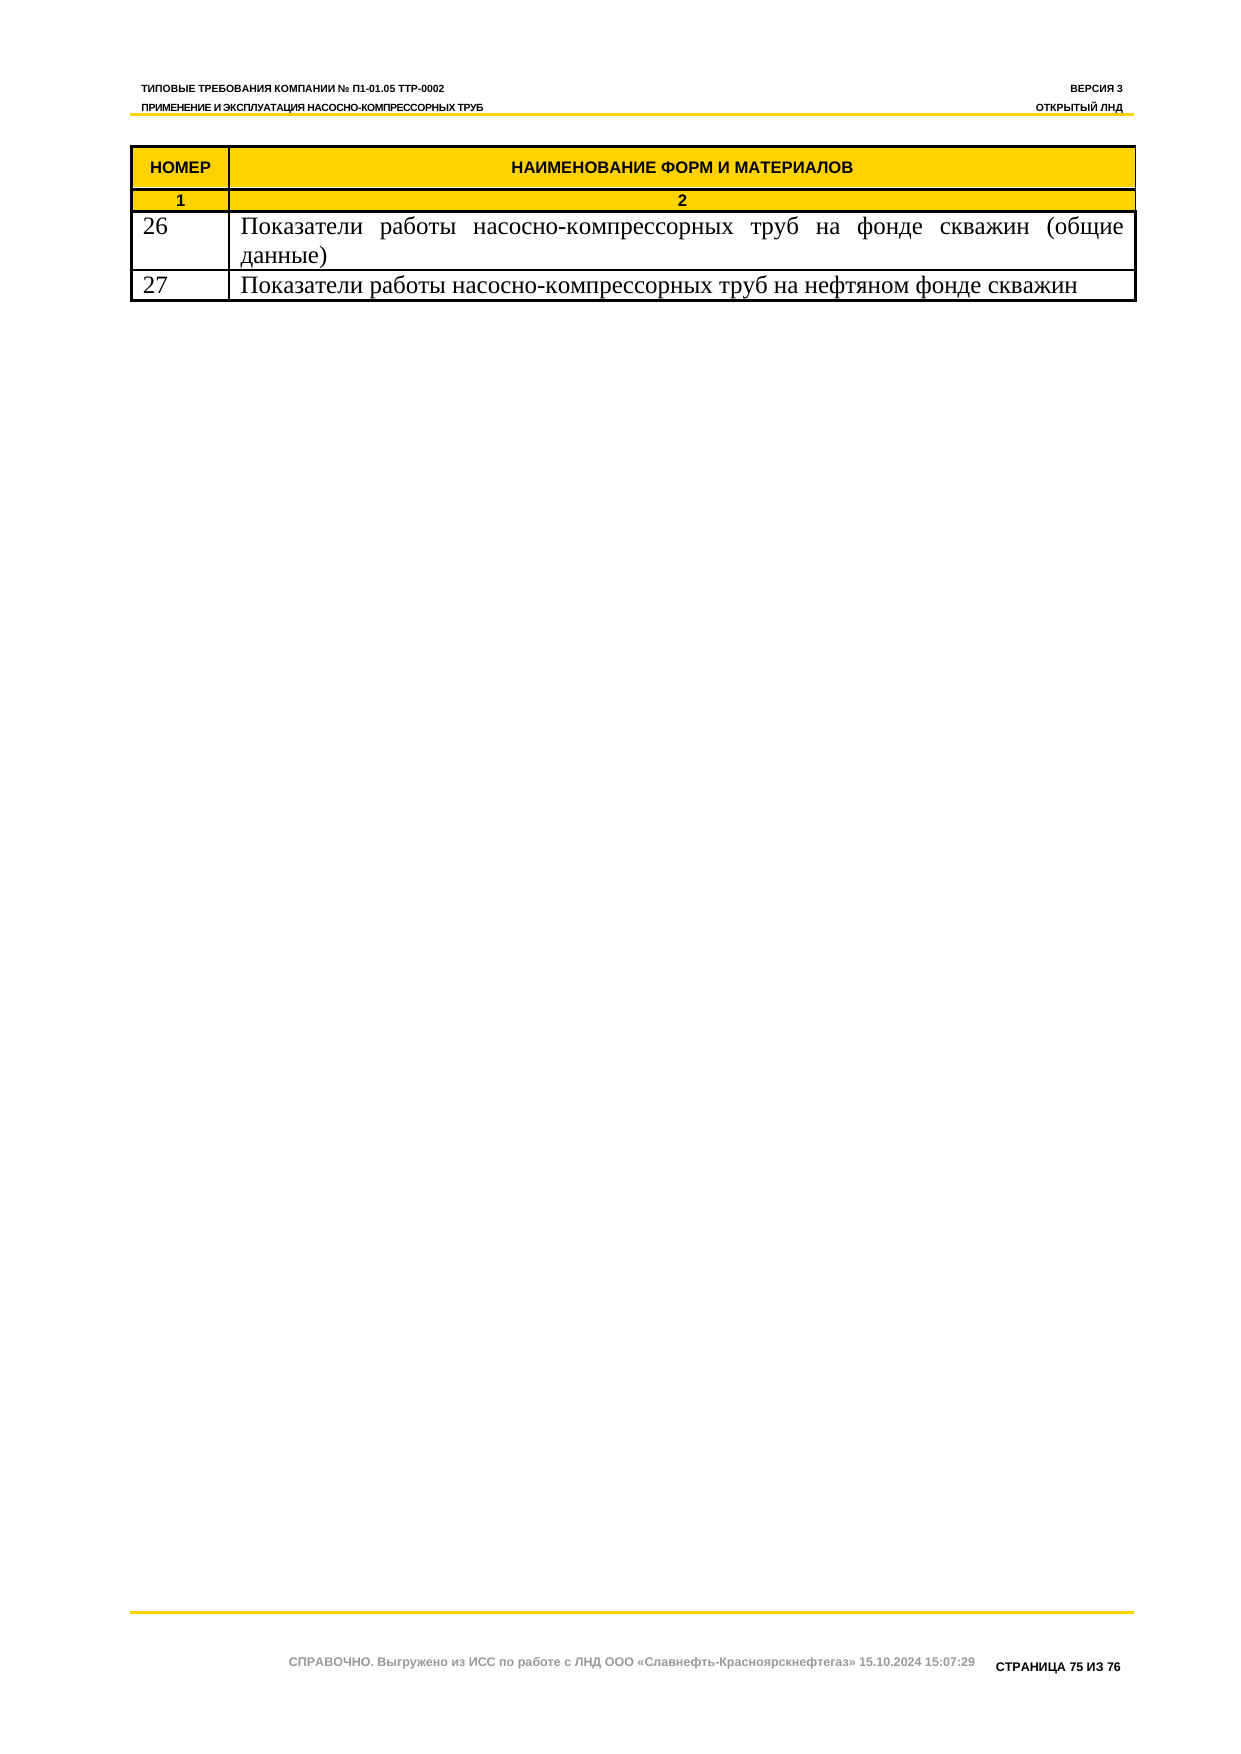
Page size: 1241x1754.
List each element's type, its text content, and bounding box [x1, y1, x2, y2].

table_cell 27 [133, 271, 228, 299]
table_cell Показатели работы насосно-компрессорных труб на фонде скважин (общие данные) [230, 213, 1134, 269]
table_header НАИМЕНОВАНИЕ ФОРМ И МАТЕРИАЛОВ [230, 148, 1135, 187]
table_cell 26 [133, 213, 228, 269]
table_cell Показатели работы насосно-компрессорных труб на нефтяном фонде скважин [230, 271, 1134, 299]
table_header НОМЕР [133, 148, 228, 187]
table_cell 1 [133, 191, 228, 210]
table_cell 2 [230, 191, 1135, 210]
